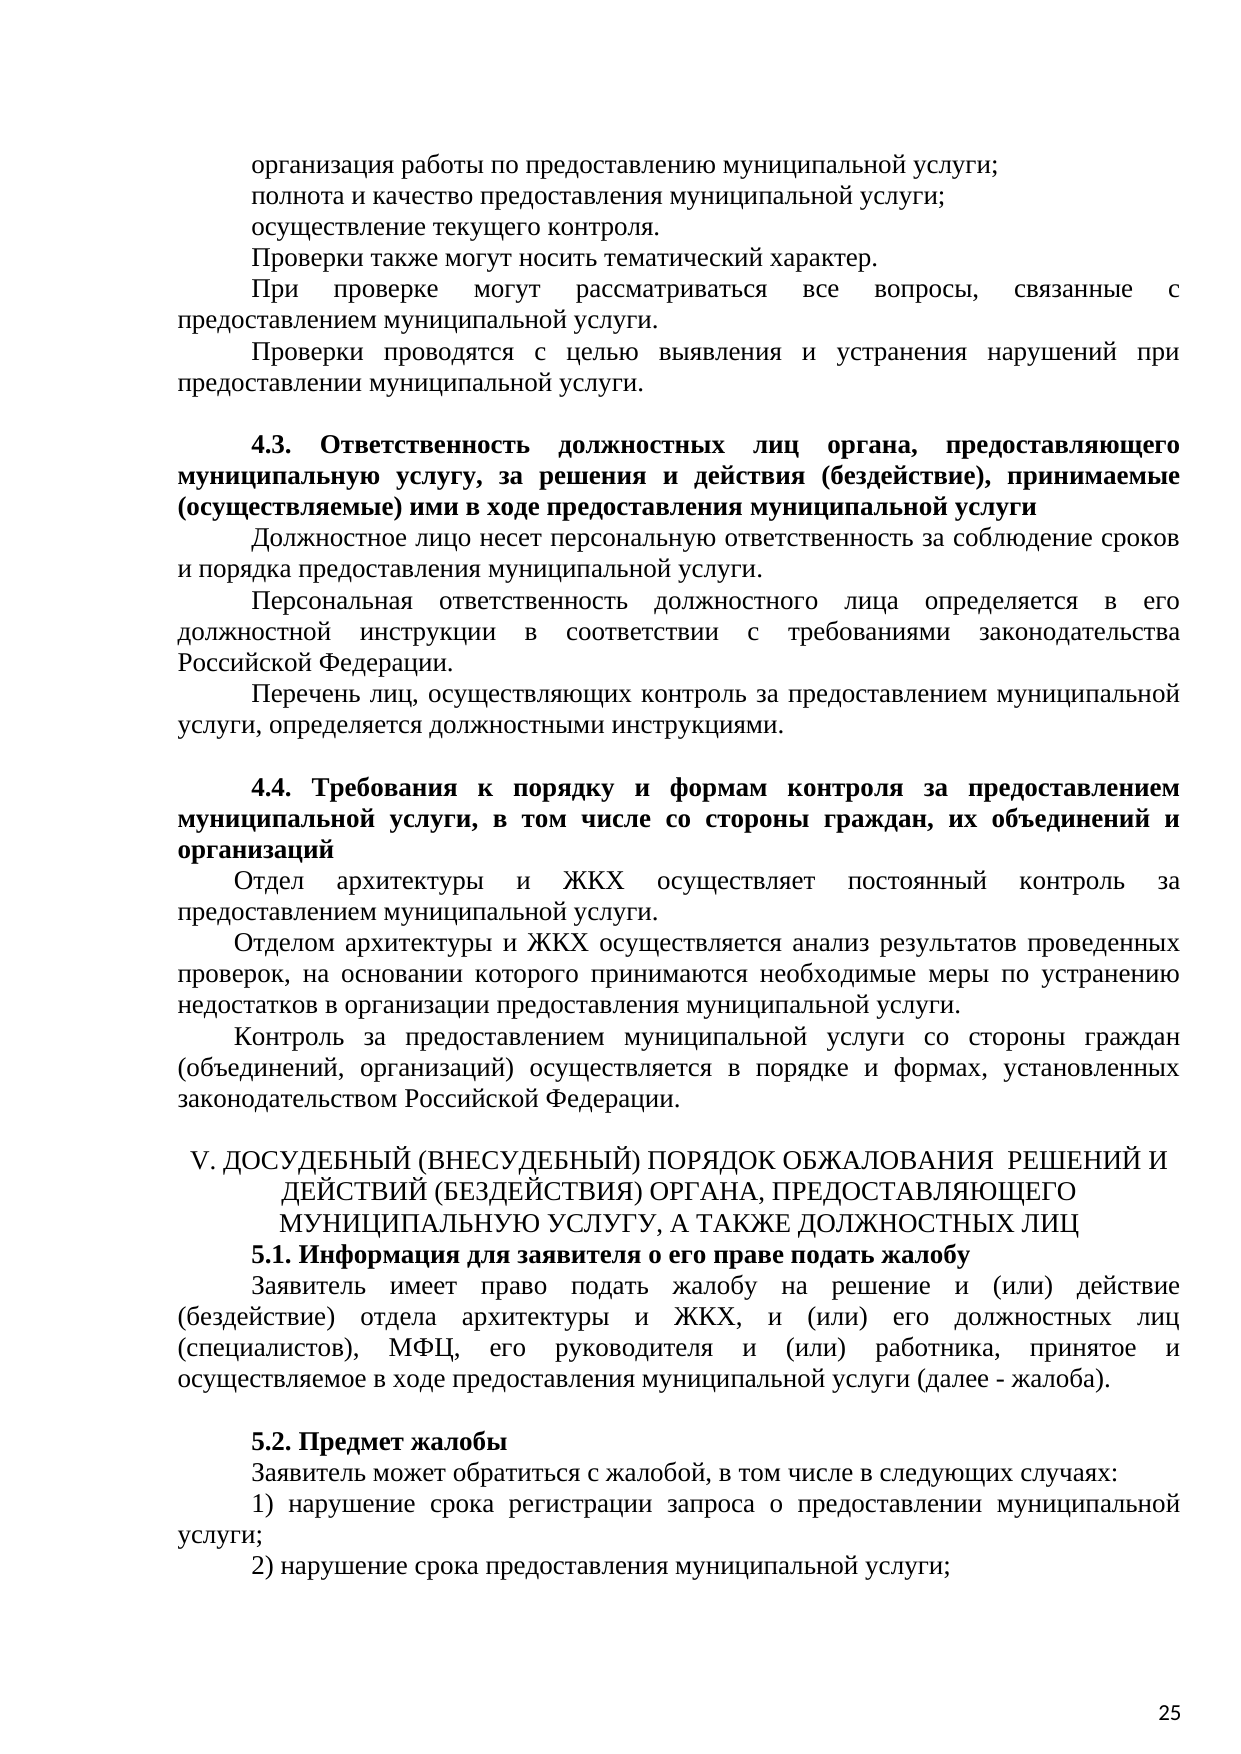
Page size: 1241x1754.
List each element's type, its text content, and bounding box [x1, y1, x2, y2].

text Перечень лиц, осуществляющих контроль за предоставлением муниципальной услуги, определяется должностными инструкциями. [177, 677, 1181, 739]
text Проверки также могут носить тематический характер. [177, 241, 1181, 272]
text осуществление текущего контроля. [177, 210, 1181, 241]
text Контроль за предоставлением муниципальной услуги со стороны граждан (объединений, организаций) осуществляется в порядке и формах, установленных законодательством Российской Федерации. [177, 1020, 1181, 1113]
text Отделом архитектуры и ЖКХ осуществляется анализ результатов проведенных проверок, на основании которого принимаются необходимые меры по устранению недостатков в организации предоставления муниципальной услуги. [177, 926, 1181, 1020]
text 4.3. Ответственность должностных лиц органа, предоставляющего муниципальную услугу, за решения и действия (бездействие), принимаемые (осуществляемые) ими в ходе предоставления муниципальной услуги [177, 428, 1181, 521]
text V. ДОСУДЕБНЫЙ (ВНЕСУДЕБНЫЙ) ПОРЯДОК ОБЖАЛОВАНИЯ РЕШЕНИЙ И ДЕЙСТВИЙ (БЕЗДЕЙСТВИЯ) ОРГАНА, ПРЕДОСТАВЛЯЮЩЕГО МУНИЦИПАЛЬНУЮ УСЛУГУ, А ТАКЖЕ ДОЛЖНОСТНЫХ ЛИЦ [177, 1144, 1181, 1238]
text При проверке могут рассматриваться все вопросы, связанные с предоставлением муниципальной услуги. [177, 272, 1181, 334]
text Проверки проводятся с целью выявления и устранения нарушений при предоставлении муниципальной услуги. [177, 334, 1181, 397]
text 1) нарушение срока регистрации запроса о предоставлении муниципальной услуги; [177, 1487, 1181, 1549]
text Должностное лицо несет персональную ответственность за соблюдение сроков и порядка предоставления муниципальной услуги. [177, 521, 1181, 584]
text Заявитель может обратиться с жалобой, в том числе в следующих случаях: [177, 1456, 1181, 1487]
text организация работы по предоставлению муниципальной услуги; [177, 148, 1181, 179]
text 2) нарушение срока предоставления муниципальной услуги; [177, 1549, 1181, 1580]
text Персональная ответственность должностного лица определяется в его должностной инструкции в соответствии с требованиями законодательства Российской Федерации. [177, 584, 1181, 677]
text Отдел архитектуры и ЖКХ осуществляет постоянный контроль за предоставлением муниципальной услуги. [177, 864, 1181, 926]
text полнота и качество предоставления муниципальной услуги; [177, 179, 1181, 210]
text 5.1. Информация для заявителя о его праве подать жалобу [177, 1238, 1181, 1269]
text 4.4. Требования к порядку и формам контроля за предоставлением муниципальной услуги, в том числе со стороны граждан, их объединений и организаций [177, 771, 1181, 864]
text Заявитель имеет право подать жалобу на решение и (или) действие (бездействие) отдела архитектуры и ЖКХ, и (или) его должностных лиц (специалистов), МФЦ, его руководителя и (или) работника, принятое и осуществляемое в ходе предоставления муниципальной услуги (далее - жалоба). [177, 1269, 1181, 1393]
text 5.2. Предмет жалобы [177, 1425, 1181, 1456]
